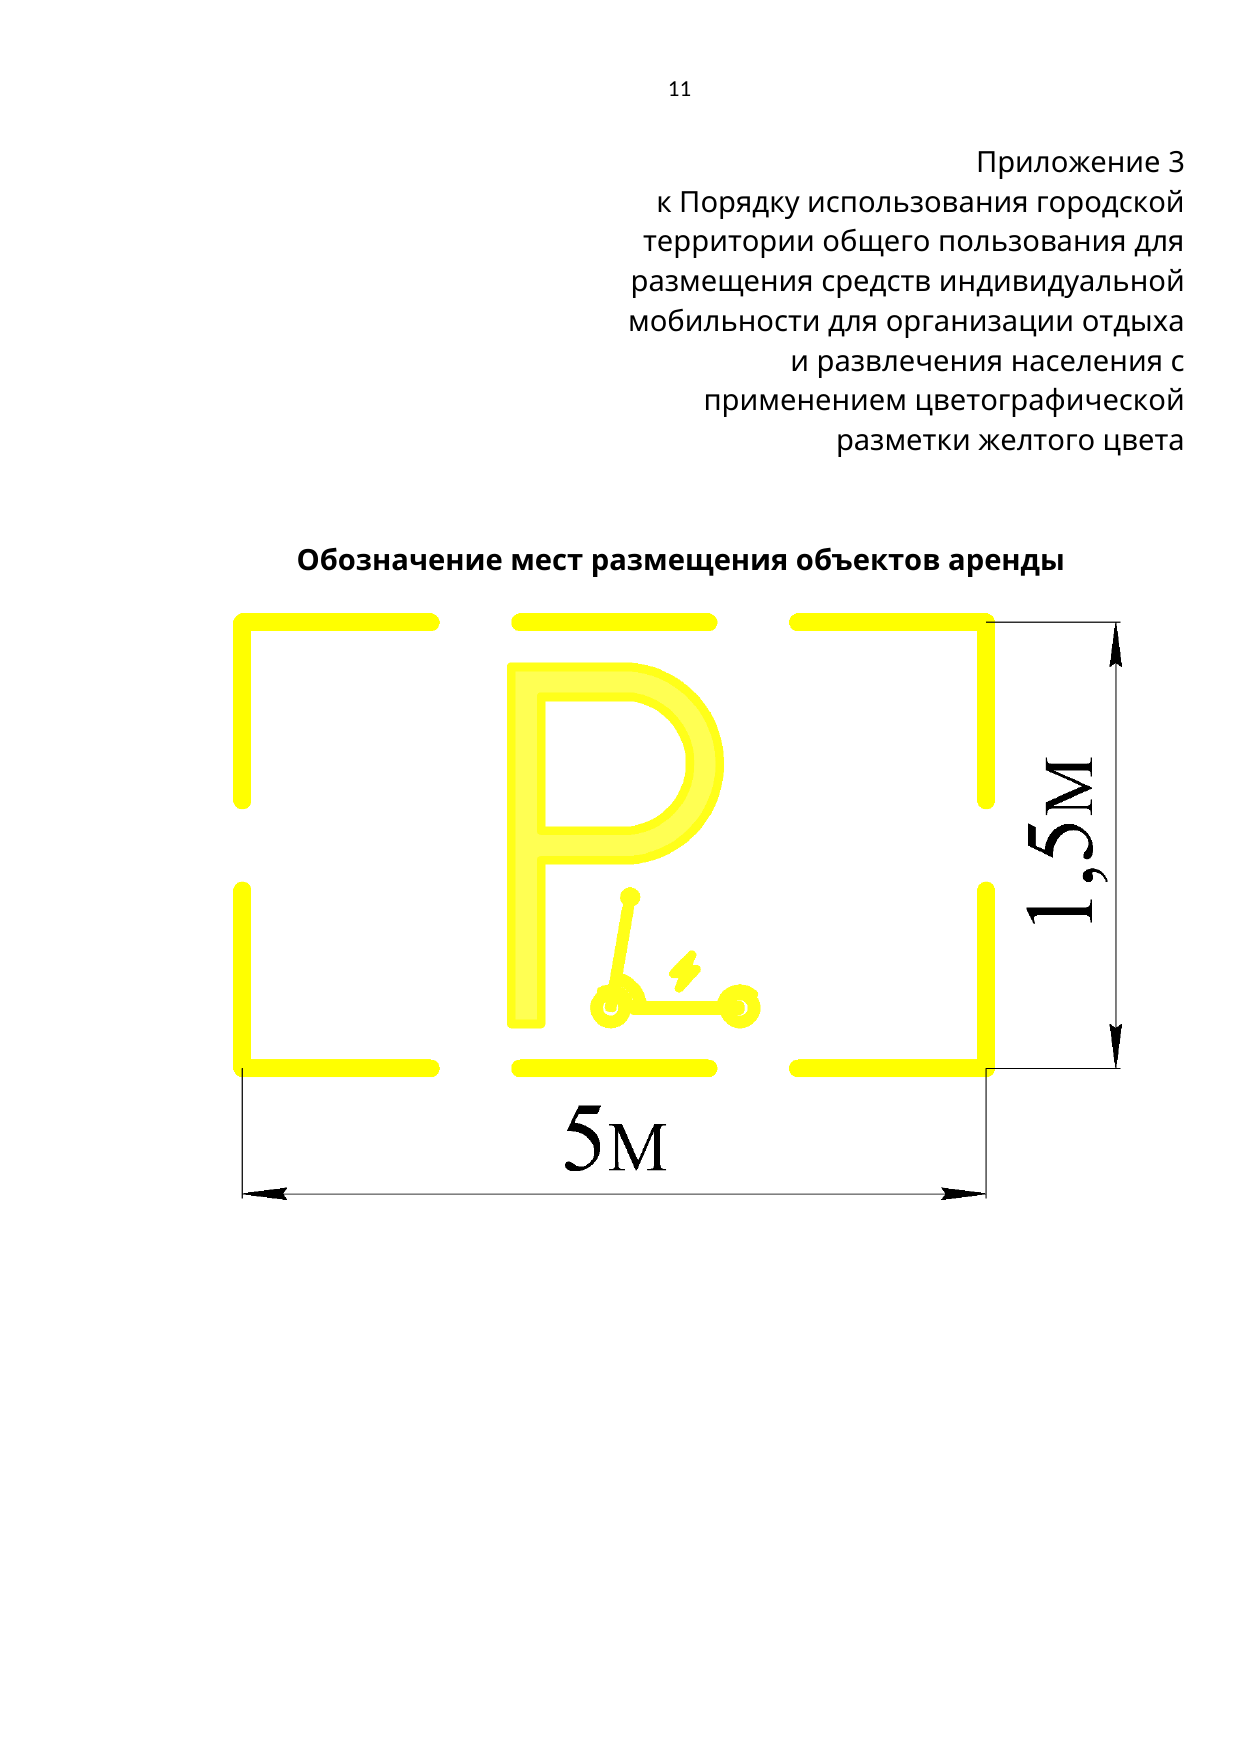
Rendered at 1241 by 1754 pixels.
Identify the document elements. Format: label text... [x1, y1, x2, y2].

text Приложение 3 [177, 141, 1184, 181]
text к Порядку использования городской территории общего пользования для размещения средств индивидуальной мобильности для организации отдыха и развлечения населения с применением цветографической разметки желтого цвета [620, 181, 1184, 459]
text Обозначение мест размещения объектов аренды [177, 539, 1184, 579]
picture [233, 613, 1129, 1207]
